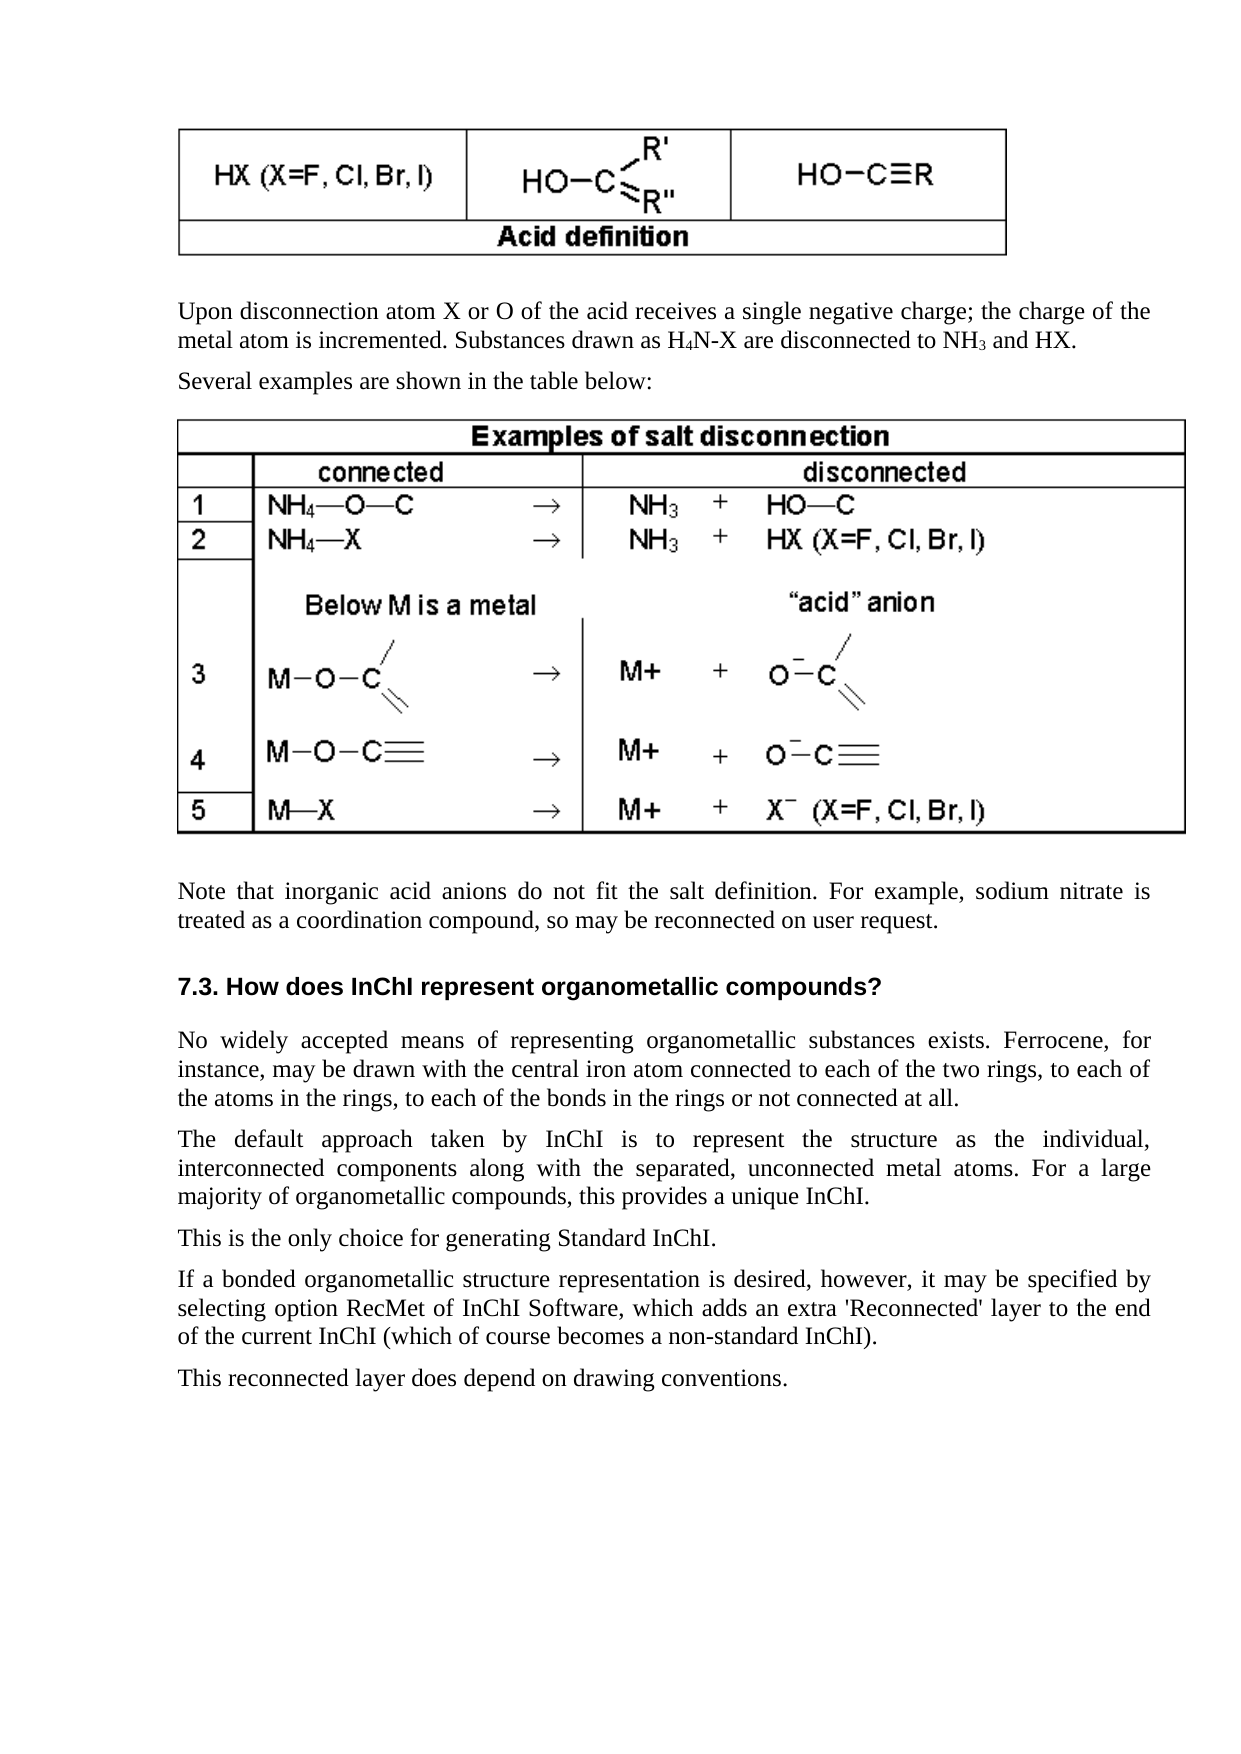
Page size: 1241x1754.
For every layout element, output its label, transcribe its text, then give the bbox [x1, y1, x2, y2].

picture [177, 118, 1007, 284]
subtitle 7.3. How does InChI represent organometallic compounds? [177, 971, 1152, 1000]
picture [177, 407, 1186, 864]
text Note that inorganic acid anions do not fit the salt definition. For example, sodium nitrate is treated as a coordination compound, so may be reconnected on user request. [177, 876, 1152, 934]
text Several examples are shown in the table below: [177, 366, 1152, 395]
text Upon disconnection atom X or O of the acid receives a single negative charge; the charge of the metal atom is incremented. Substances drawn as H4N-X are disconnected to NH3 and HX. [177, 296, 1152, 354]
text No widely accepted means of representing organometallic substances exists. Ferrocene, for instance, may be drawn with the central iron atom connected to each of the two rings, to each of the atoms in the rings, to each of the bonds in the rings or not connected at all. [177, 1025, 1152, 1111]
text If a bonded organometallic structure representation is desired, however, it may be specified by selecting option RecMet of InChI Software, which adds an extra 'Reconnected' layer to the end of the current InChI (which of course becomes a non-standard InChI). [177, 1264, 1152, 1350]
text This is the only choice for generating Standard InChI. [177, 1223, 1152, 1251]
text This reconnected layer does depend on drawing conventions. [177, 1363, 1152, 1391]
text The default approach taken by InChI is to represent the structure as the individual, interconnected components along with the separated, unconnected metal atoms. For a large majority of organometallic compounds, this provides a unique InChI. [177, 1124, 1152, 1210]
